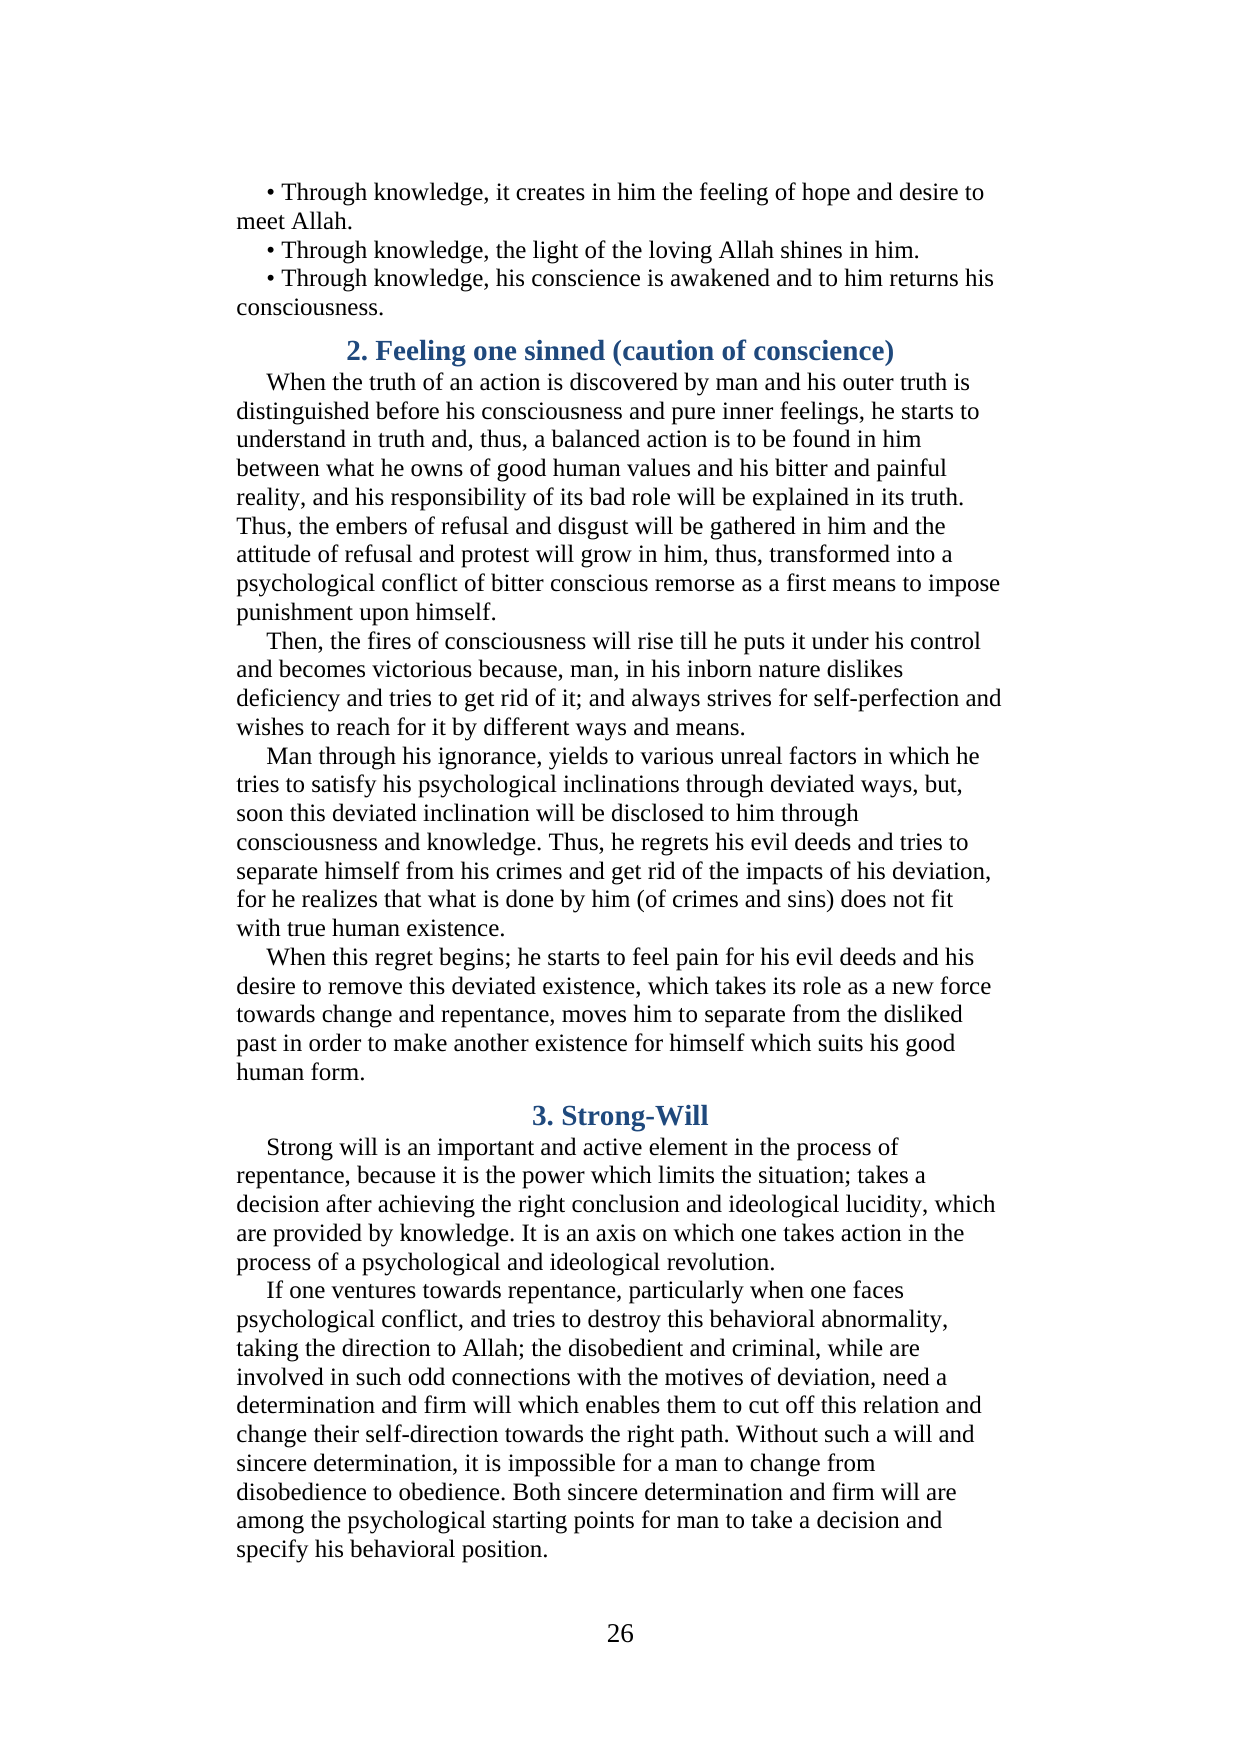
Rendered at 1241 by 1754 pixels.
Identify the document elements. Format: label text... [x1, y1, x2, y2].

text When this regret begins; he starts to feel pain for his evil deeds and his desire to remove this deviated existence, which takes its role as a new force towards change and repentance, moves him to separate from the disliked past in order to make another existence for himself which suits his good human form. [236, 942, 1004, 1086]
text Man through his ignorance, yields to various unreal factors in which he tries to satisfy his psychological inclinations through deviated ways, but, soon this deviated inclination will be disclosed to him through consciousness and knowledge. Thus, he regrets his evil deeds and tries to separate himself from his crimes and get rid of the impacts of his deviation, for he realizes that what is done by him (of crimes and sins) does not fit with true human existence. [236, 741, 1004, 942]
text • Through knowledge, it creates in him the feeling of hope and desire to meet Allah. [236, 177, 1004, 235]
subtitle 2. Feeling one sinned (caution of conscience) [236, 333, 1004, 367]
subtitle 3. Strong-Will [236, 1098, 1004, 1132]
text • Through knowledge, the light of the loving Allah shines in him. [236, 235, 1004, 263]
text When the truth of an action is discovered by man and his outer truth is distinguished before his consciousness and pure inner feelings, he starts to understand in truth and, thus, a balanced action is to be found in him between what he owns of good human values and his bitter and painful reality, and his responsibility of its bad role will be explained in its truth. Thus, the embers of refusal and disgust will be gathered in him and the attitude of refusal and protest will grow in him, thus, transformed into a psychological conflict of bitter conscious remorse as a first means to impose punishment upon himself. [236, 367, 1004, 626]
text • Through knowledge, his conscience is awakened and to him returns his consciousness. [236, 263, 1004, 321]
text If one ventures towards repentance, particularly when one faces psychological conflict, and tries to destroy this behavioral abnormality, taking the direction to Allah; the disobedient and criminal, while are involved in such odd connections with the motives of deviation, need a determination and firm will which enables them to cut off this relation and change their self-direction towards the right path. Without such a will and sincere determination, it is impossible for a man to change from disobedience to obedience. Both sincere determination and firm will are among the psychological starting points for man to take a decision and specify his behavioral position. [236, 1276, 1004, 1563]
text Then, the fires of consciousness will rise till he puts it under his control and becomes victorious because, man, in his inborn nature dislikes deficiency and tries to get rid of it; and always strives for self-perfection and wishes to reach for it by different ways and means. [236, 626, 1004, 741]
text Strong will is an important and active element in the process of repentance, because it is the power which limits the situation; takes a decision after achieving the right conclusion and ideological lucidity, which are provided by knowledge. It is an axis on which one takes action in the process of a psychological and ideological revolution. [236, 1132, 1004, 1276]
